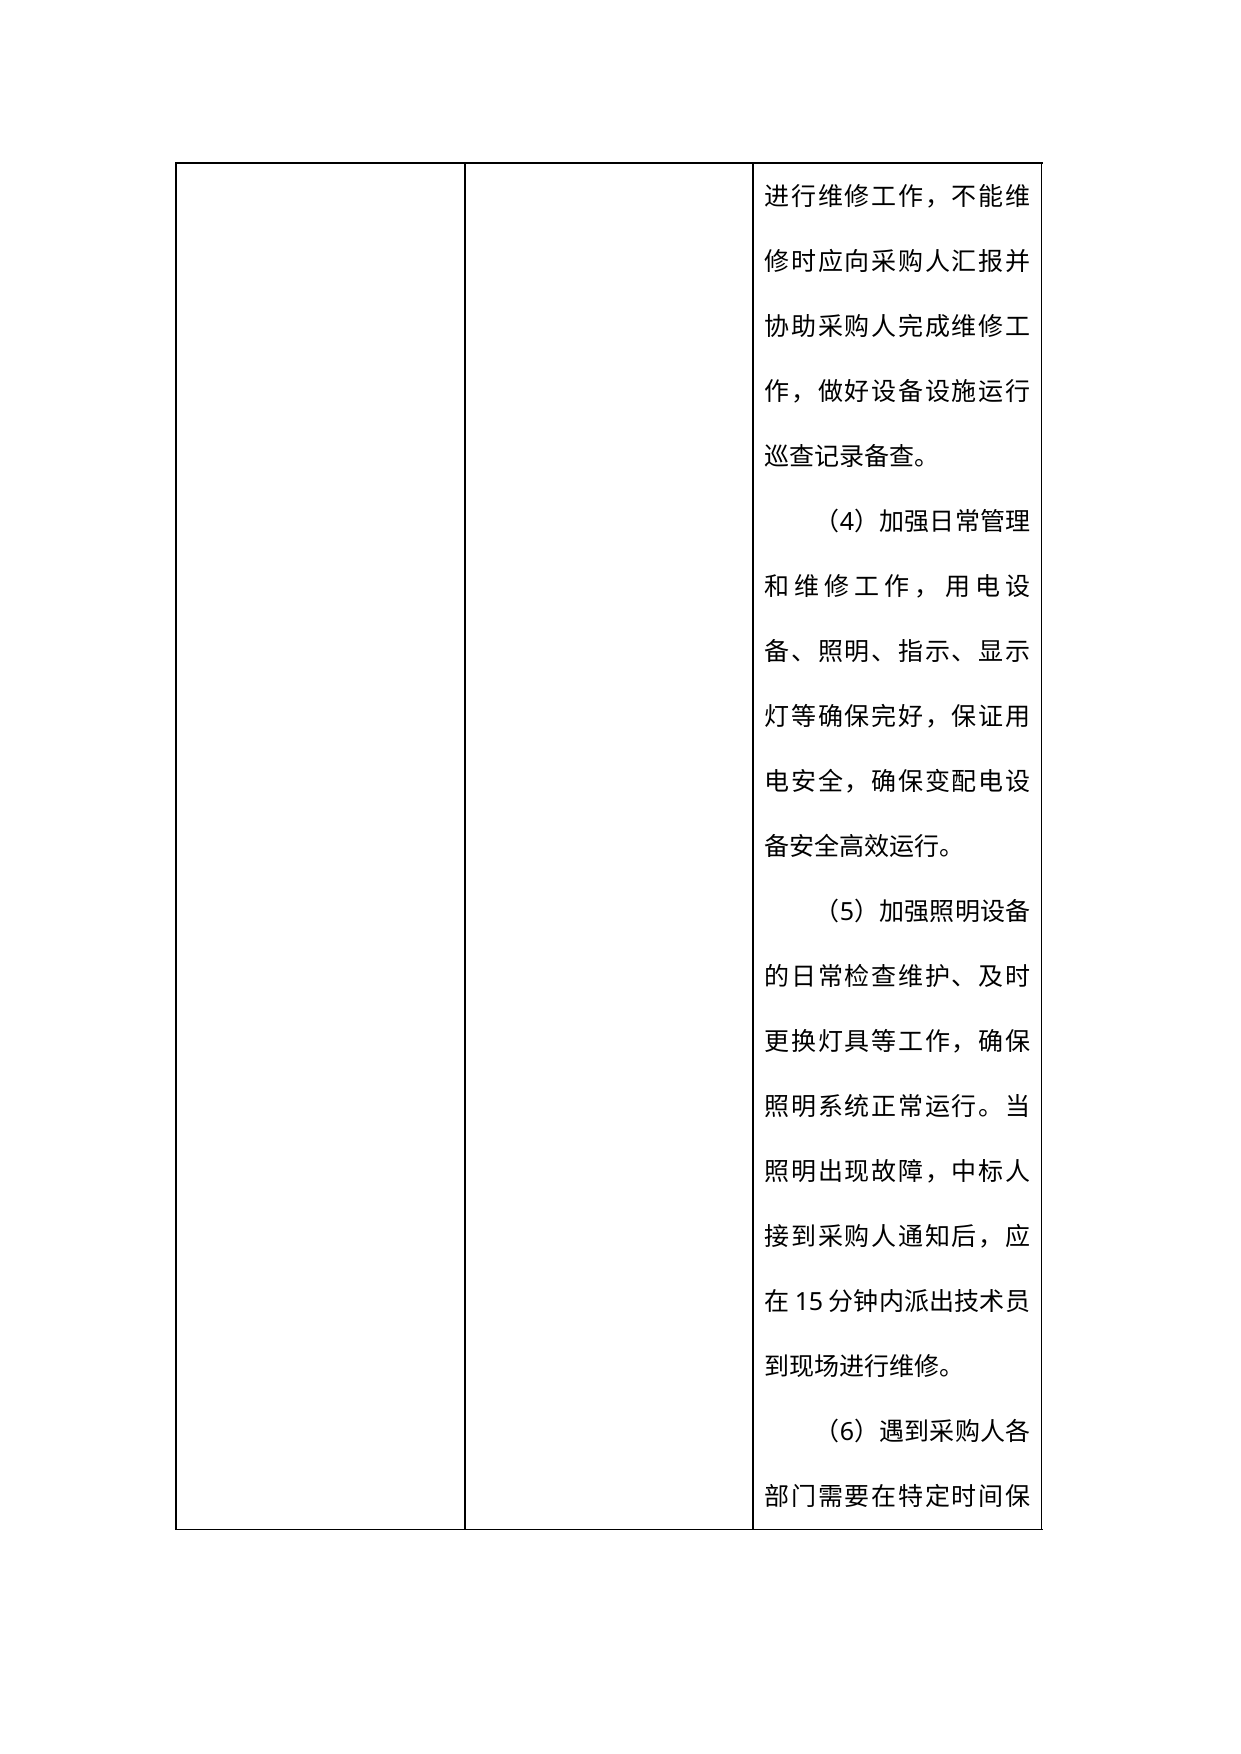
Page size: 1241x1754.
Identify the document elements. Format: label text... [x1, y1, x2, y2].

table_cell [466, 164, 752, 1528]
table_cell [754, 164, 1041, 1528]
table_cell 3 [177, 164, 464, 1528]
